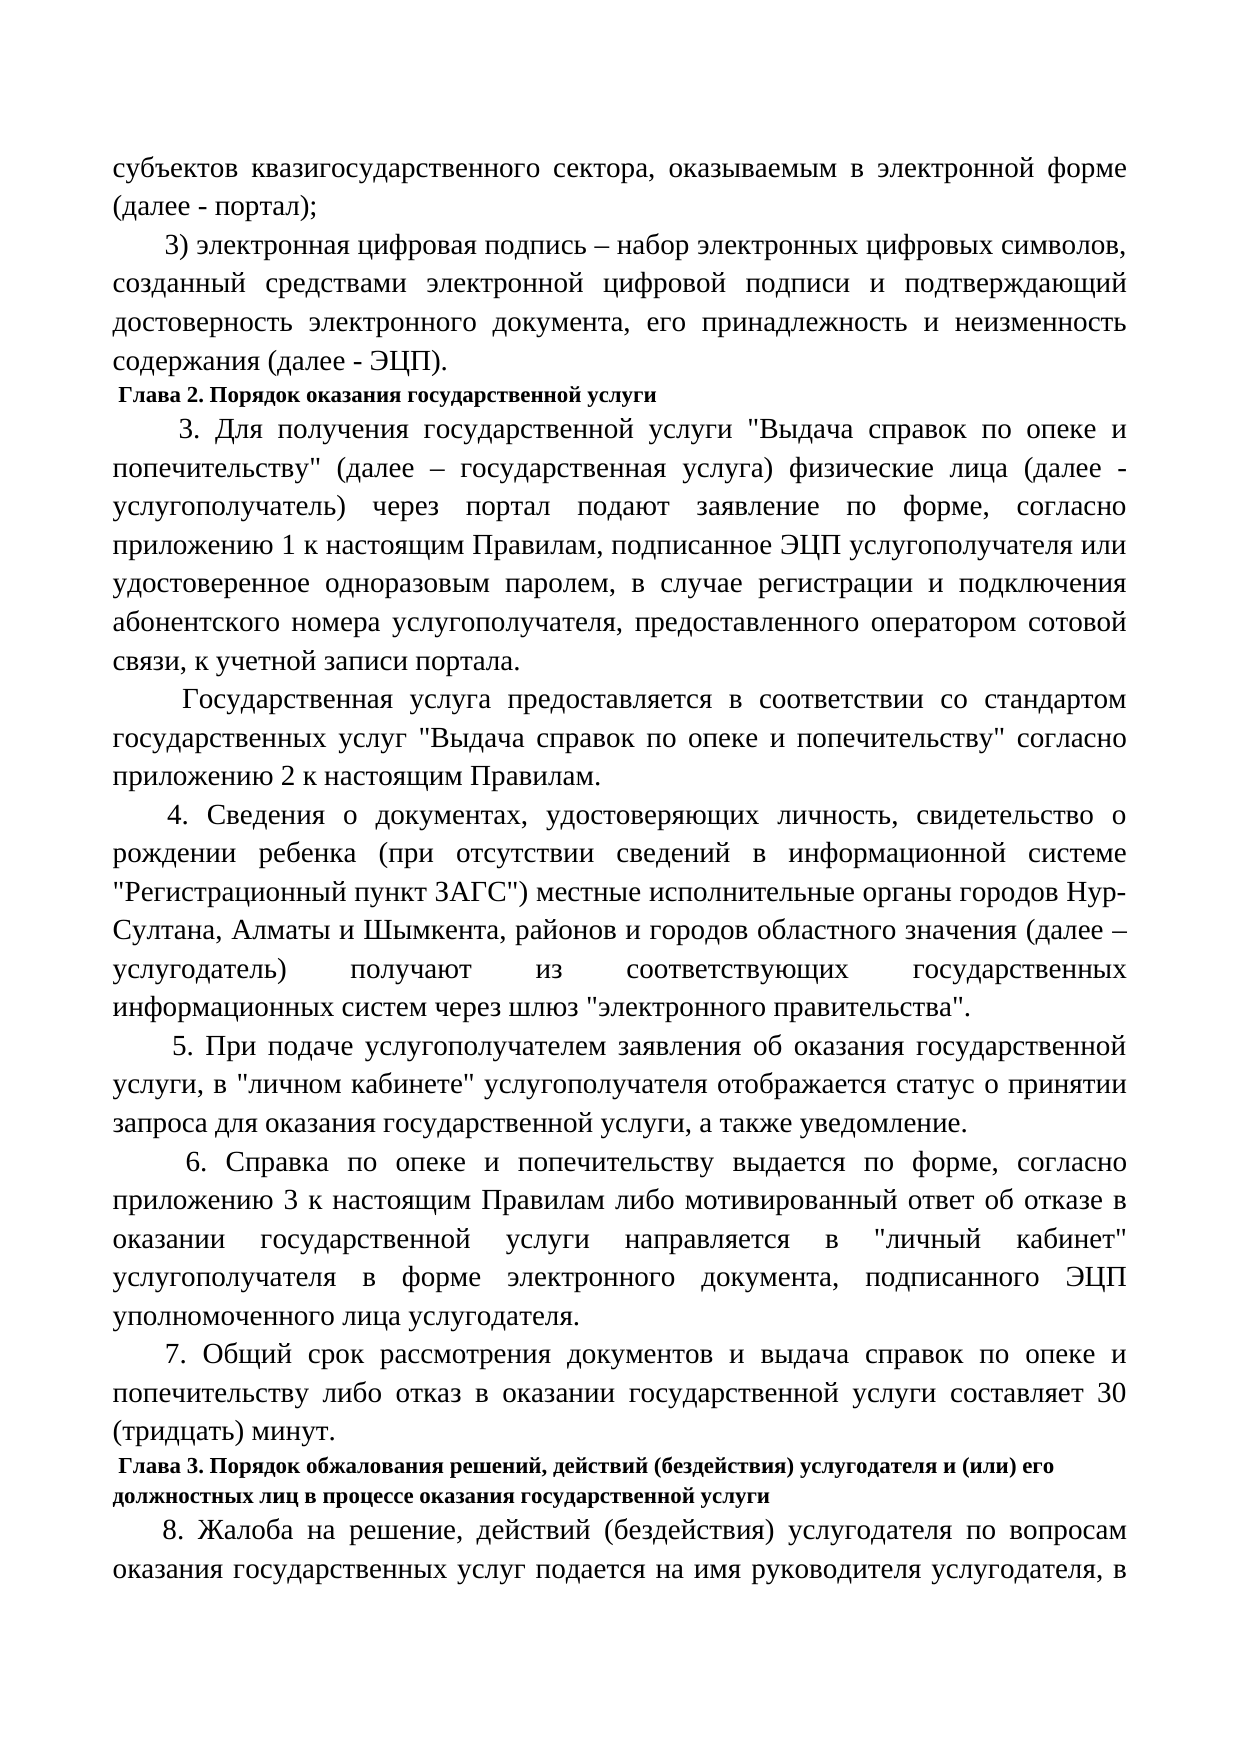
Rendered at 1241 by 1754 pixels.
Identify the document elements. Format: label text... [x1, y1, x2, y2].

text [112, 1512, 1128, 1584]
text 3) электронная цифровая подпись – набор электронных цифровых символов, созданный средствами электронной цифровой подписи и подтверждающий достоверность электронного документа, его принадлежность и неизменность содержания (далее - ЭЦП). [112, 227, 1128, 376]
text 5. При подаче услугополучателем заявления об оказания государственной услуги, в "личном кабинете" услугополучателя отображается статус о принятии запроса для оказания государственной услуги, а также уведомление. [112, 1028, 1128, 1139]
text 4. Сведения о документах, удостоверяющих личность, свидетельство о рождении ребенка (при отсутствии сведений в информационной системе "Регистрационный пункт ЗАГС") местные исполнительные органы городов Нур-Султана, Алматы и Шымкента, районов и городов областного значения (далее – услугодатель) получают из соответствующих государственных информационных систем через шлюз "электронного правительства". [112, 797, 1128, 1023]
text 3. Для получения государственной услуги "Выдача справок по опеке и попечительству" (далее – государственная услуга) физические лица (далее - услугополучатель) через портал подают заявление по форме, согласно приложению 1 к настоящим Правилам, подписанное ЭЦП услугополучателя или удостоверенное одноразовым паролем, в случае регистрации и подключения абонентского номера услугополучателя, предоставленного оператором сотовой связи, к учетной записи портала. [112, 411, 1128, 676]
text Государственная услуга предоставляется в соответствии со стандартом государственных услуг "Выдача справок по опеке и попечительству" согласно приложению 2 к настоящим Правилам. [112, 681, 1128, 792]
text 6. Справка по опеке и попечительству выдается по форме, согласно приложению 3 к настоящим Правилам либо мотивированный ответ об отказе в оказании государственной услуги направляется в "личный кабинет" услугополучателя в форме электронного документа, подписанного ЭЦП уполномоченного лица услугодателя. [112, 1144, 1128, 1331]
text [112, 150, 1128, 222]
text Глава 3. Порядок обжалования решений, действий (бездействия) услугодателя и (или) его должностных лиц в процессе оказания государственной услуги [112, 1452, 1128, 1509]
text 7. Общий срок рассмотрения документов и выдача справок по опеке и попечительству либо отказ в оказании государственной услуги составляет 30 (тридцать) минут. [112, 1336, 1128, 1447]
text Глава 2. Порядок оказания государственной услуги [112, 381, 1128, 408]
